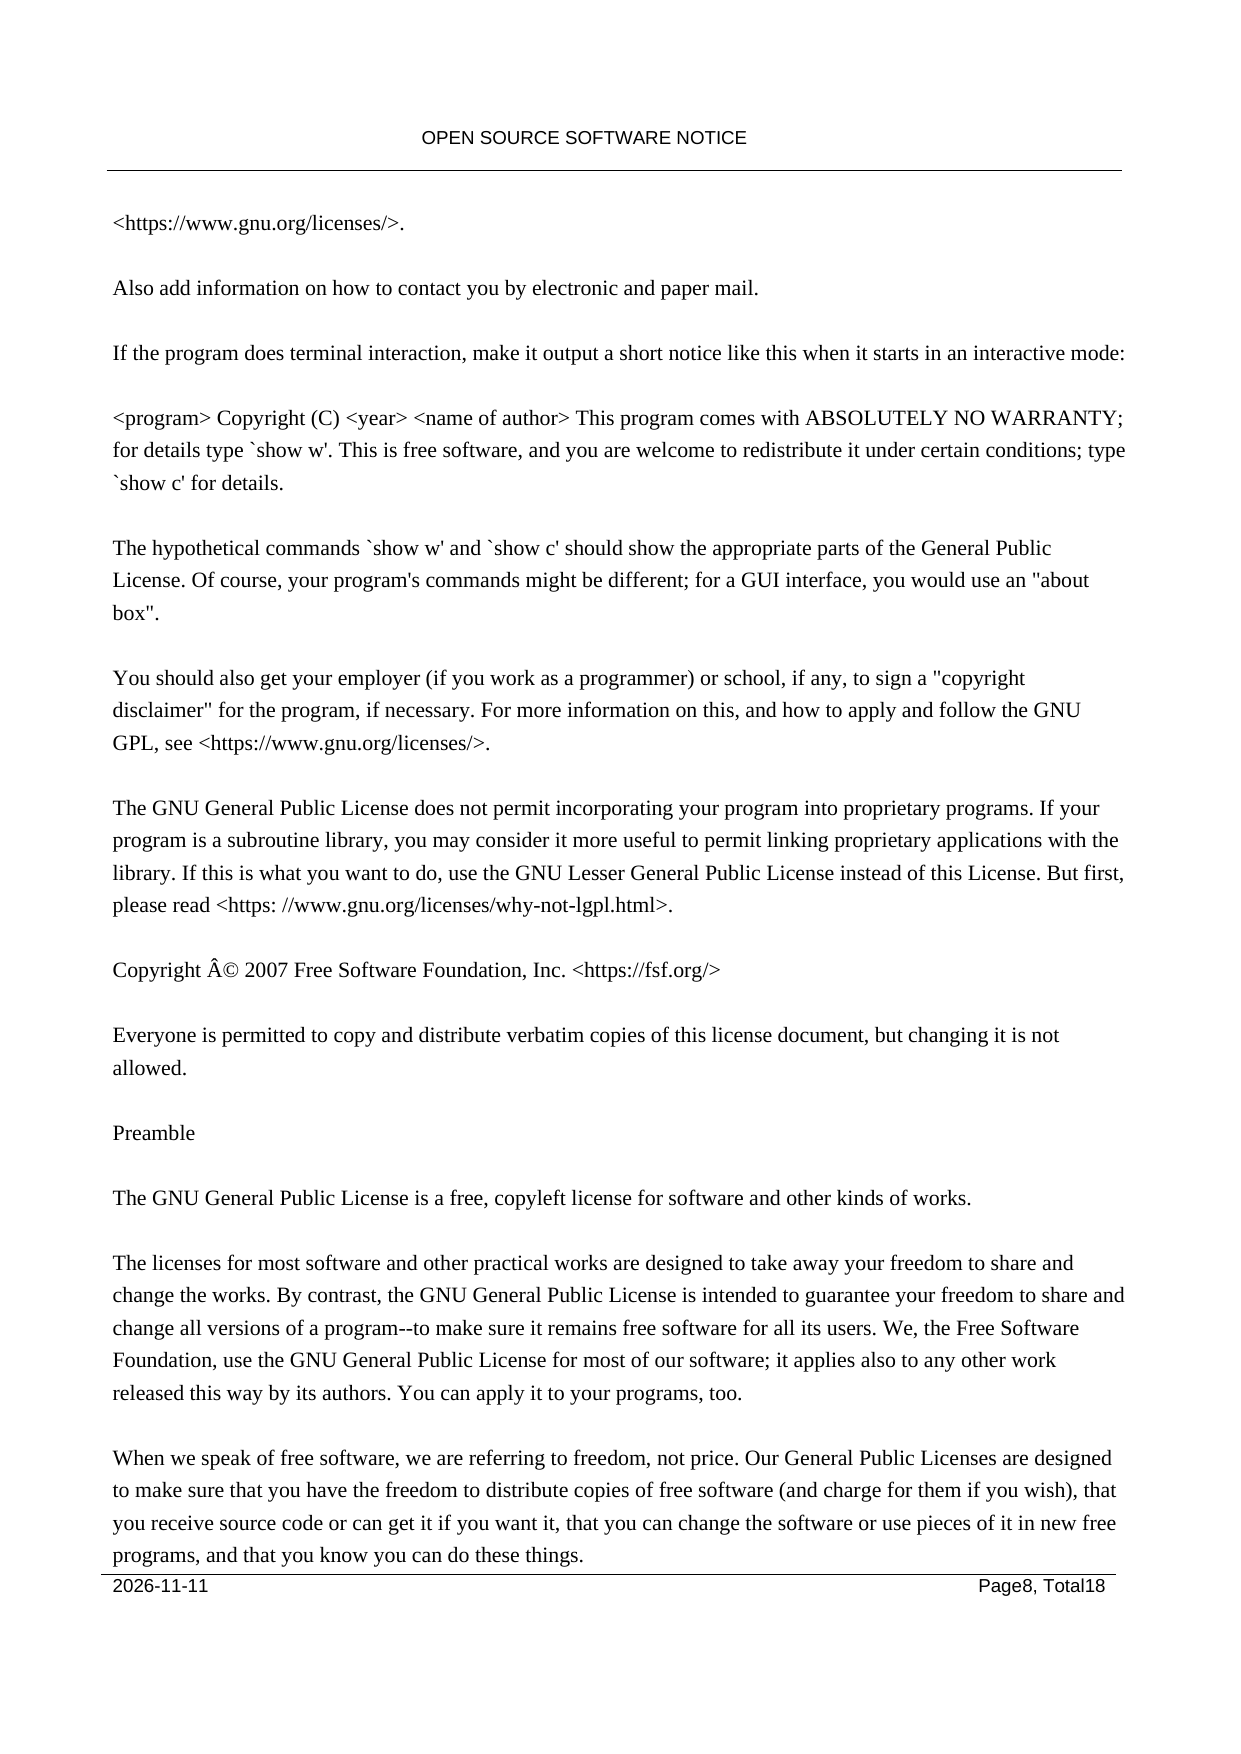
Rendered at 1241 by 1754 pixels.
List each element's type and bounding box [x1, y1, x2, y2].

text [112, 206, 1128, 1571]
